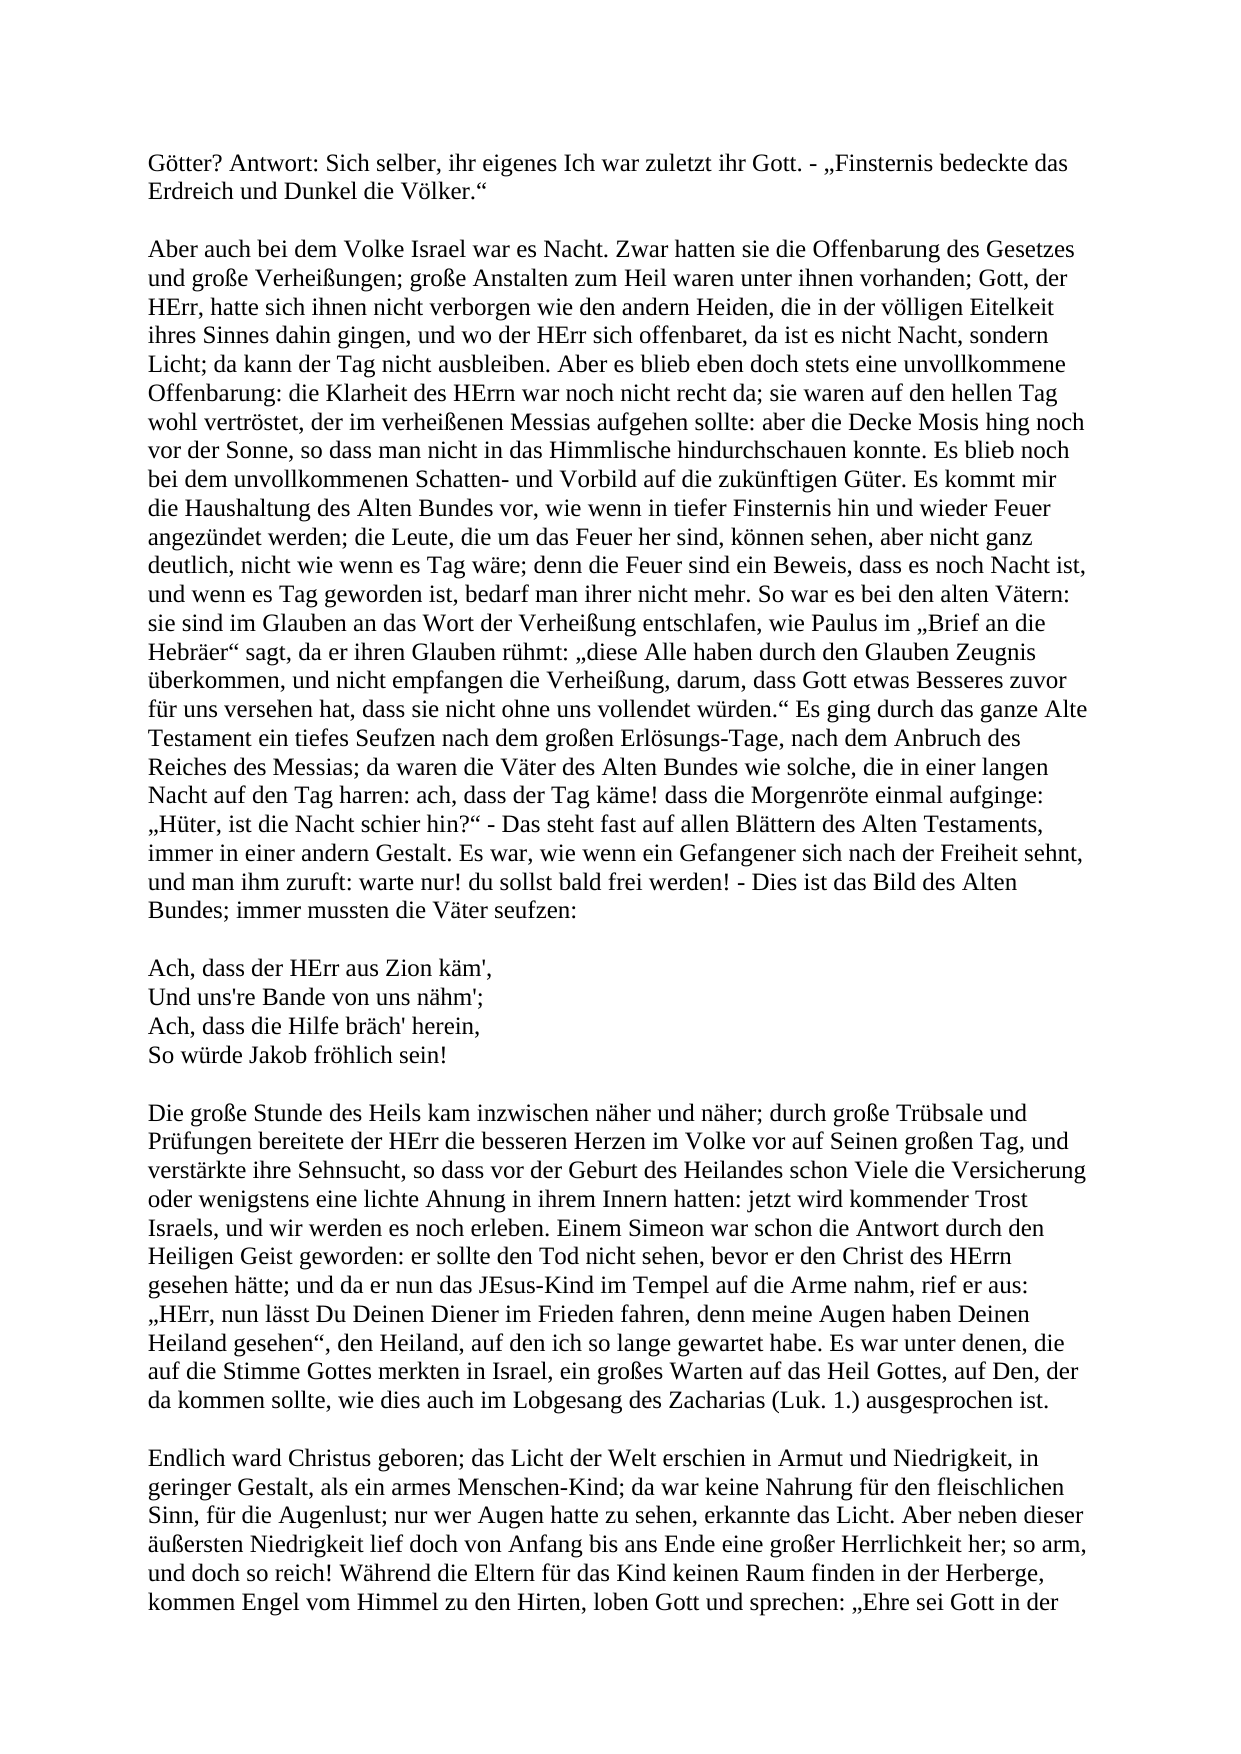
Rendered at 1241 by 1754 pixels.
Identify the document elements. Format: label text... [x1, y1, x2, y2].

text Aber auch bei dem Volke Israel war es Nacht. Zwar hatten sie die Offenbarung des Gesetzes und große Verheißungen; große Anstalten zum Heil waren unter ihnen vorhanden; Gott, der HErr, hatte sich ihnen nicht verborgen wie den andern Heiden, die in der völligen Eitelkeit ihres Sinnes dahin gingen, und wo der HErr sich offenbaret, da ist es nicht Nacht, sondern Licht; da kann der Tag nicht ausbleiben. Aber es blieb eben doch stets eine unvollkommene Offenbarung: die Klarheit des HErrn war noch nicht recht da; sie waren auf den hellen Tag wohl vertröstet, der im verheißenen Messias aufgehen sollte: aber die Decke Mosis hing noch vor der Sonne, so dass man nicht in das Himmlische hindurchschauen konnte. Es blieb noch bei dem unvollkommenen Schatten- und Vorbild auf die zukünftigen Güter. Es kommt mir die Haushaltung des Alten Bundes vor, wie wenn in tiefer Finsternis hin und wieder Feuer angezündet werden; die Leute, die um das Feuer her sind, können sehen, aber nicht ganz deutlich, nicht wie wenn es Tag wäre; denn die Feuer sind ein Beweis, dass es noch Nacht ist, und wenn es Tag geworden ist, bedarf man ihrer nicht mehr. So war es bei den alten Vätern: sie sind im Glauben an das Wort der Verheißung entschlafen, wie Paulus im „Brief an die Hebräer“ sagt, da er ihren Glauben rühmt: „diese Alle haben durch den Glauben Zeugnis überkommen, und nicht empfangen die Verheißung, darum, dass Gott etwas Besseres zuvor für uns versehen hat, dass sie nicht ohne uns vollendet würden.“ Es ging durch das ganze Alte Testament ein tiefes Seufzen nach dem großen Erlösungs-Tage, nach dem Anbruch des Reiches des Messias; da waren die Väter des Alten Bundes wie solche, die in einer langen Nacht auf den Tag harren: ach, dass der Tag käme! dass die Morgenröte einmal aufginge: „Hüter, ist die Nacht schier hin?“ - Das steht fast auf allen Blättern des Alten Testaments, immer in einer andern Gestalt. Es war, wie wenn ein Gefangener sich nach der Freiheit sehnt, und man ihm zuruft: warte nur! du sollst bald frei werden! - Dies ist das Bild des Alten Bundes; immer mussten die Väter seufzen: [148, 234, 1093, 924]
text Die große Stunde des Heils kam inzwischen näher und näher; durch große Trübsale und Prüfungen bereitete der HErr die besseren Herzen im Volke vor auf Seinen großen Tag, und verstärkte ihre Sehnsucht, so dass vor der Geburt des Heilandes schon Viele die Versicherung oder wenigstens eine lichte Ahnung in ihrem Innern hatten: jetzt wird kommender Trost Israels, und wir werden es noch erleben. Einem Simeon war schon die Antwort durch den Heiligen Geist geworden: er sollte den Tod nicht sehen, bevor er den Christ des HErrn gesehen hätte; und da er nun das JEsus-Kind im Tempel auf die Arme nahm, rief er aus: „HErr, nun lässt Du Deinen Diener im Frieden fahren, denn meine Augen haben Deinen Heiland gesehen“, den Heiland, auf den ich so lange gewartet habe. Es war unter denen, die auf die Stimme Gottes merkten in Israel, ein großes Warten auf das Heil Gottes, auf Den, der da kommen sollte, wie dies auch im Lobgesang des Zacharias (Luk. 1.) ausgesprochen ist. [148, 1098, 1093, 1414]
text Ach, dass der HErr aus Zion käm', Und uns're Bande von uns nähm'; Ach, dass die Hilfe bräch' herein, So würde Jakob fröhlich sein! [148, 953, 1093, 1068]
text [148, 148, 1093, 205]
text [148, 1443, 1093, 1616]
